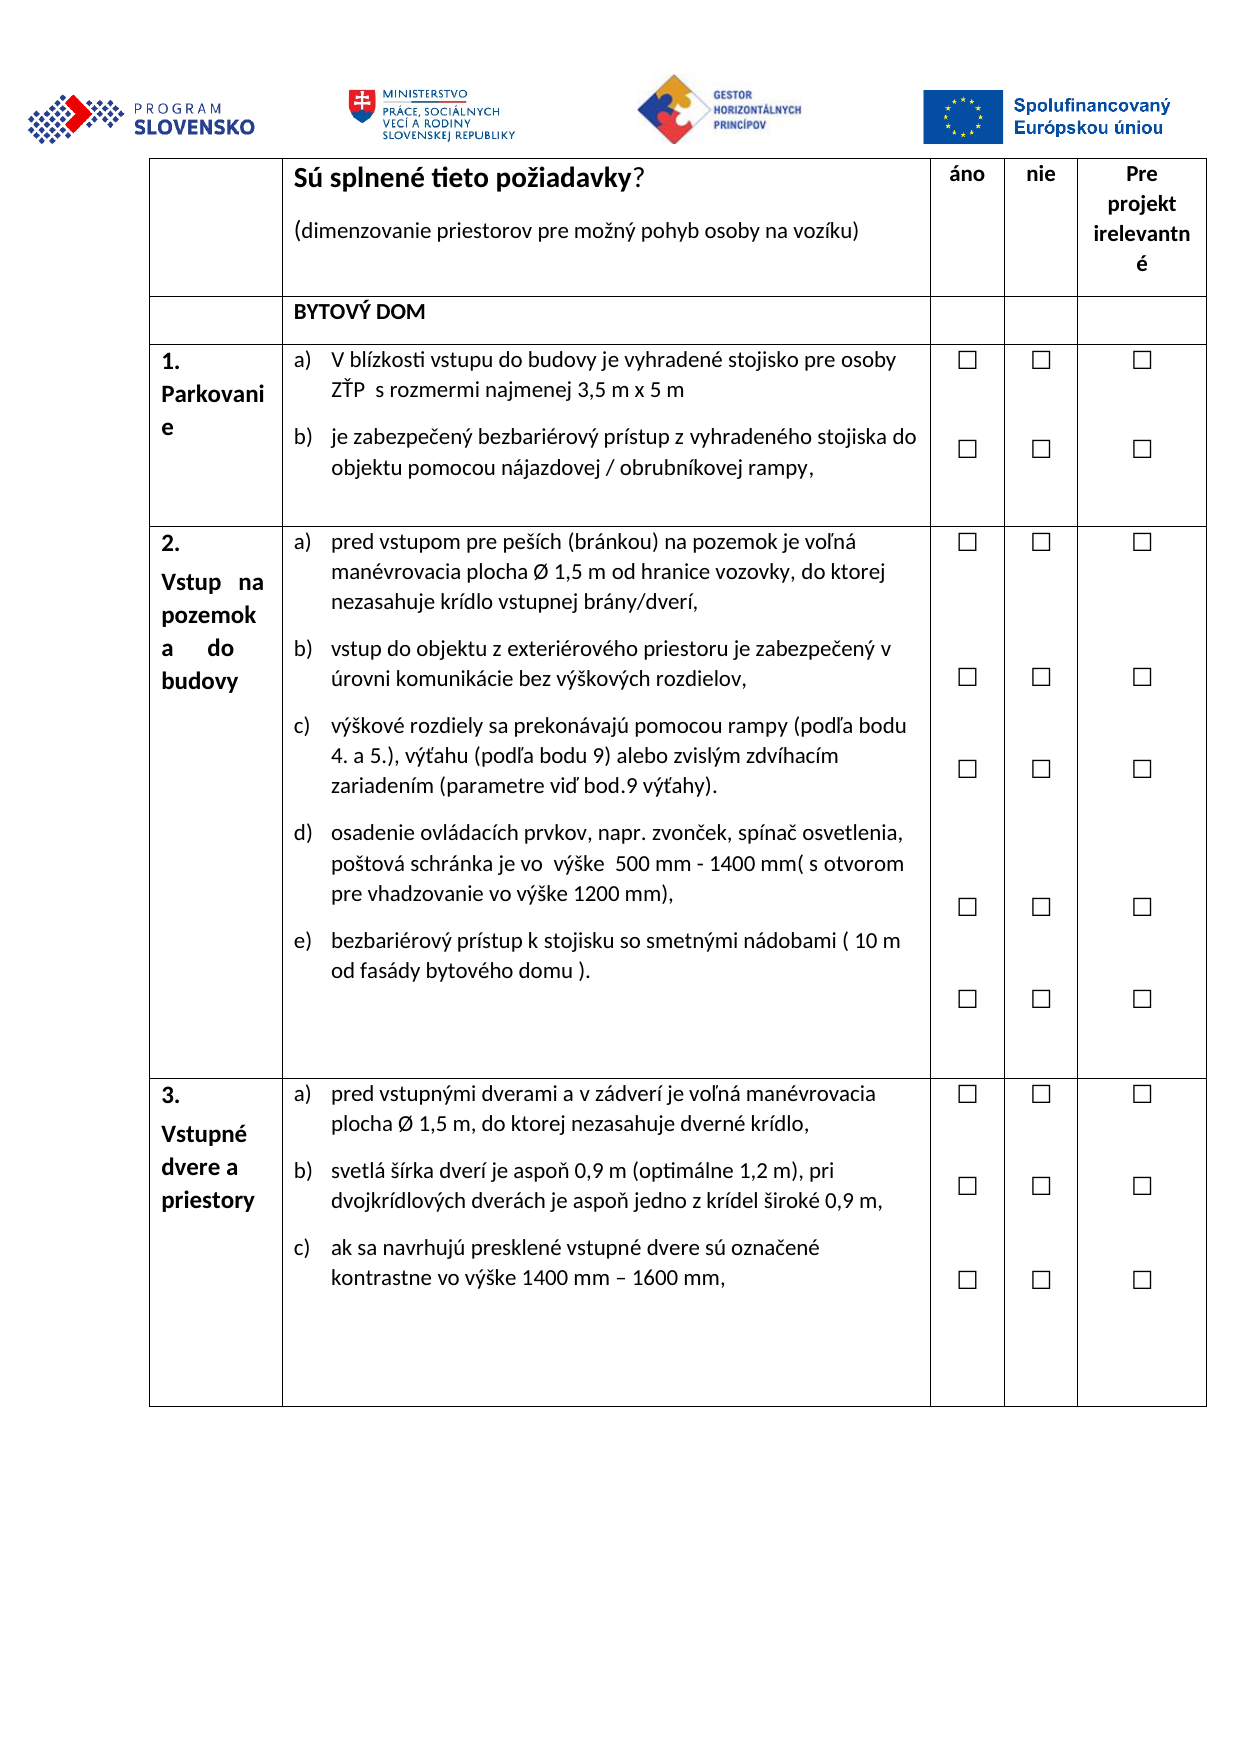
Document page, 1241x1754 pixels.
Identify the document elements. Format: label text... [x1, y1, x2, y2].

table_cell [1078, 1079, 1206, 1406]
table_cell pred vstupnými dverami a v zádverí je voľná manévrovacia plocha Ø 1,5 m, do ktorej nezasahuje dverné krídlo, svetlá šírka dverí je aspoň 0,9 m (optimálne 1,2 m), pri dvojkrídlových dverách je aspoň jedno z krídel široké 0,9 m, ak sa navrhujú presklené vstupné dvere sú označené kontrastne vo výške 1400 mm – 1600 mm, [283, 1079, 930, 1406]
table_cell pred vstupom pre peších (bránkou) na pozemok je voľná manévrovacia plocha Ø 1,5 m od hranice vozovky, do ktorej nezasahuje krídlo vstupnej brány/dverí, vstup do objektu z exteriérového priestoru je zabezpečený v úrovni komunikácie bez výškových rozdielov, výškové rozdiely sa prekonávajú pomocou rampy (podľa bodu 4. a 5.), výťahu (podľa bodu 9) alebo zvislým zdvíhacím zariadením (parametre viď bod.9 výťahy). osadenie ovládacích prvkov, napr. zvonček, spínač osvetlenia, poštová schránka je vo výške 500 mm - 1400 mm( s otvorom pre vhadzovanie vo výške 1200 mm), bezbariérový prístup k stojisku so smetnými nádobami ( 10 m od fasády bytového domu ). [283, 527, 930, 1078]
picture [22, 90, 262, 148]
table_header [150, 159, 282, 296]
table_cell [931, 345, 1004, 526]
table_cell [931, 1079, 1004, 1406]
table_header áno [931, 159, 1004, 296]
table_cell [1078, 297, 1206, 344]
table_cell [931, 297, 1004, 344]
table_cell V blízkosti vstupu do budovy je vyhradené stojisko pre osoby ZŤP s rozmermi najmenej 3,5 m x 5 m je zabezpečený bezbariérový prístup z vyhradeného stojiska do objektu pomocou nájazdovej / obrubníkovej rampy, [283, 345, 930, 526]
table_header Pre projekt irelevantné [1078, 159, 1206, 296]
table_cell BYTOVÝ DOM [283, 297, 930, 344]
table_cell 1. Parkovanie [150, 345, 282, 526]
picture [920, 88, 1175, 147]
table_cell [1005, 345, 1077, 526]
table_cell [1005, 527, 1077, 1078]
table_cell [150, 297, 282, 344]
table_header nie [1005, 159, 1077, 296]
table_cell [1078, 527, 1206, 1078]
table_cell 2. Vstup na pozemok a do budovy [150, 527, 282, 1078]
table_cell [1078, 345, 1206, 526]
table_cell 3. Vstupné dvere a priestory [150, 1079, 282, 1406]
table_cell [1005, 1079, 1077, 1406]
table_cell [1005, 297, 1077, 344]
table_cell [931, 527, 1004, 1078]
picture [345, 75, 529, 148]
picture [636, 74, 802, 143]
table_header Sú splnené tieto požiadavky? (dimenzovanie priestorov pre možný pohyb osoby na vozíku) [283, 159, 930, 296]
